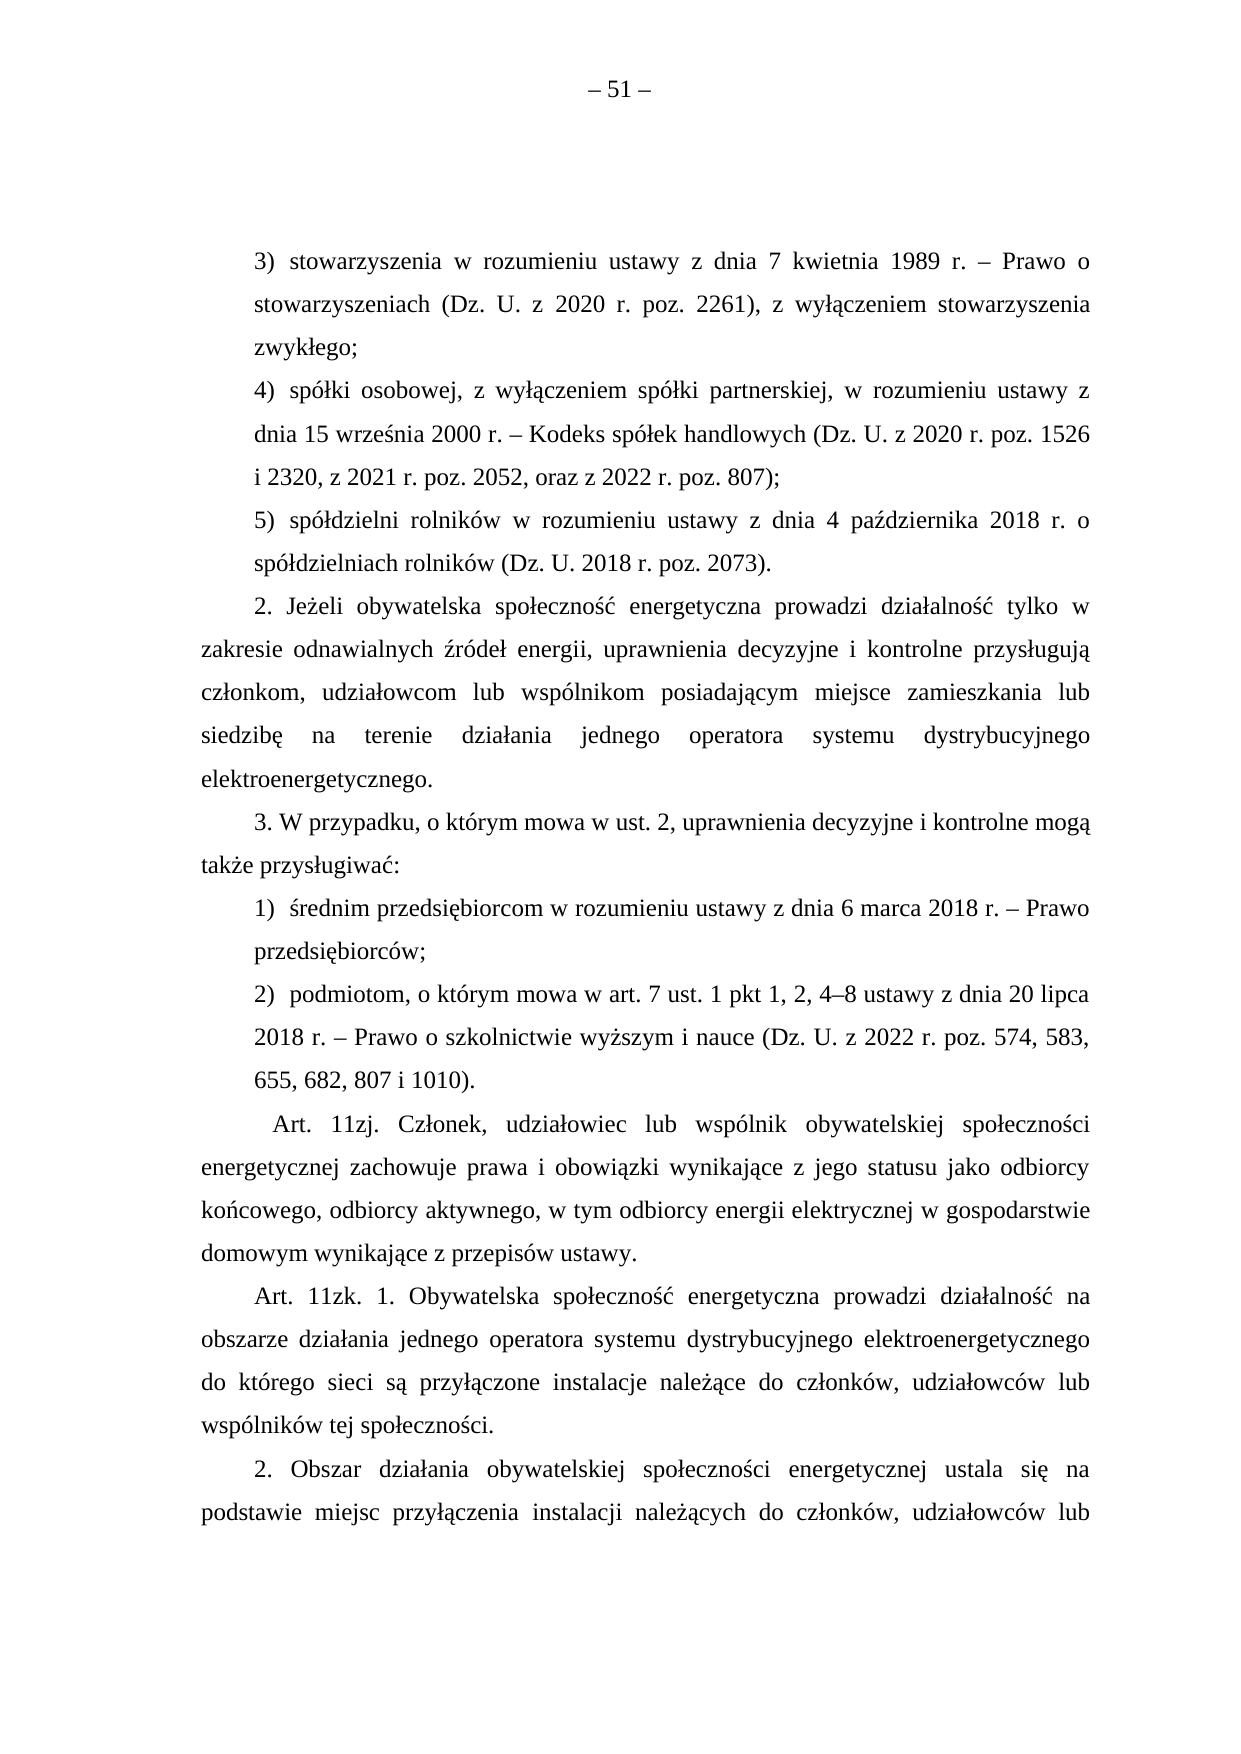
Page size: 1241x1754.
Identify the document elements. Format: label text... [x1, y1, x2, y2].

text 1) średnim przedsiębiorcom w rozumieniu ustawy z dnia 6 marca 2018 r. – Prawo przedsiębiorców; [254, 893, 1091, 965]
text 2. Jeżeli obywatelska społeczność energetyczna prowadzi działalność tylko w zakresie odnawialnych źródeł energii, uprawnienia decyzyjne i kontrolne przysługują członkom, udziałowcom lub wspólnikom posiadającym miejsce zamieszkania lub siedzibę na terenie działania jednego operatora systemu dystrybucyjnego elektroenergetycznego. [201, 591, 1091, 792]
text 5) spółdzielni rolników w rozumieniu ustawy z dnia 4 października 2018 r. o spółdzielniach rolników (Dz. U. 2018 r. poz. 2073). [254, 505, 1091, 577]
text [201, 1454, 1091, 1526]
text 4) spółki osobowej, z wyłączeniem spółki partnerskiej, w rozumieniu ustawy z dnia 15 września 2000 r. – Kodeks spółek handlowych (Dz. U. z 2020 r. poz. 1526 i 2320, z 2021 r. poz. 2052, oraz z 2022 r. poz. 807); [254, 376, 1091, 491]
text 2) podmiotom, o którym mowa w art. 7 ust. 1 pkt 1, 2, 4–8 ustawy z dnia 20 lipca 2018 r. – Prawo o szkolnictwie wyższym i nauce (Dz. U. z 2022 r. poz. 574, 583, 655, 682, 807 i 1010). [254, 979, 1091, 1094]
text 3) stowarzyszenia w rozumieniu ustawy z dnia 7 kwietnia 1989 r. – Prawo o stowarzyszeniach (Dz. U. z 2020 r. poz. 2261), z wyłączeniem stowarzyszenia zwykłego; [254, 246, 1091, 361]
text Art. 11zk. 1. Obywatelska społeczność energetyczna prowadzi działalność na obszarze działania jednego operatora systemu dystrybucyjnego elektroenergetycznego do którego sieci są przyłączone instalacje należące do członków, udziałowców lub wspólników tej społeczności. [201, 1281, 1091, 1439]
text Art. 11zj. Członek, udziałowiec lub wspólnik obywatelskiej społeczności energetycznej zachowuje prawa i obowiązki wynikające z jego statusu jako odbiorcy końcowego, odbiorcy aktywnego, w tym odbiorcy energii elektrycznej w gospodarstwie domowym wynikające z przepisów ustawy. [201, 1109, 1091, 1267]
text 3. W przypadku, o którym mowa w ust. 2, uprawnienia decyzyjne i kontrolne mogą także przysługiwać: [201, 807, 1091, 879]
